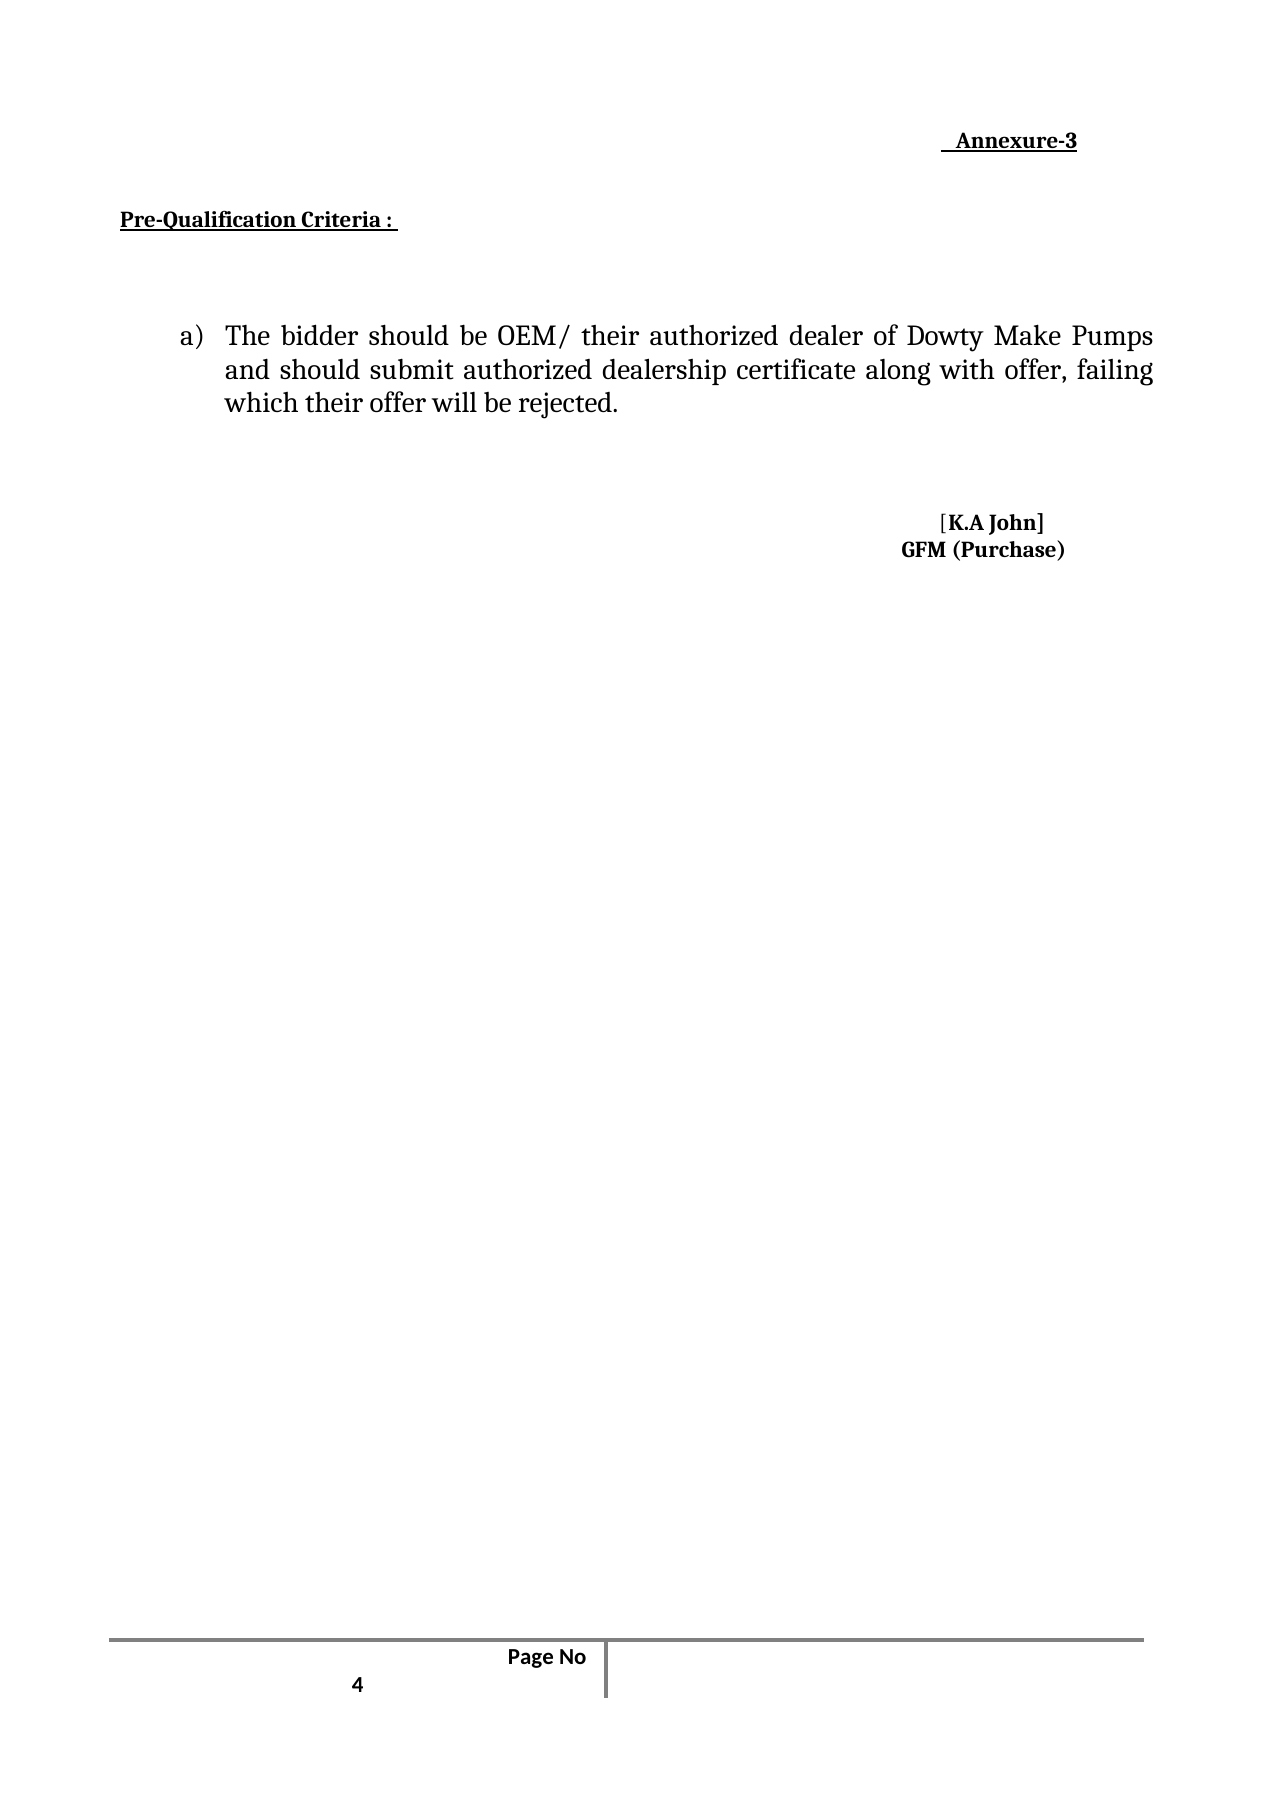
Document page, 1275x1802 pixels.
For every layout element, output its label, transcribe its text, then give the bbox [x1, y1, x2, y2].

text Pre-Qualification Criteria : [120, 207, 1155, 233]
list The bidder should be OEM/ their authorized dealer of Dowty Make Pumps and should submit authorized dealership certificate along with offer, failing which their offer will be rejected. [180, 319, 1155, 420]
text Annexure-3 [795, 128, 1155, 154]
text GFM (Purchase) [120, 537, 1155, 563]
text [K.A John] [120, 510, 1155, 537]
